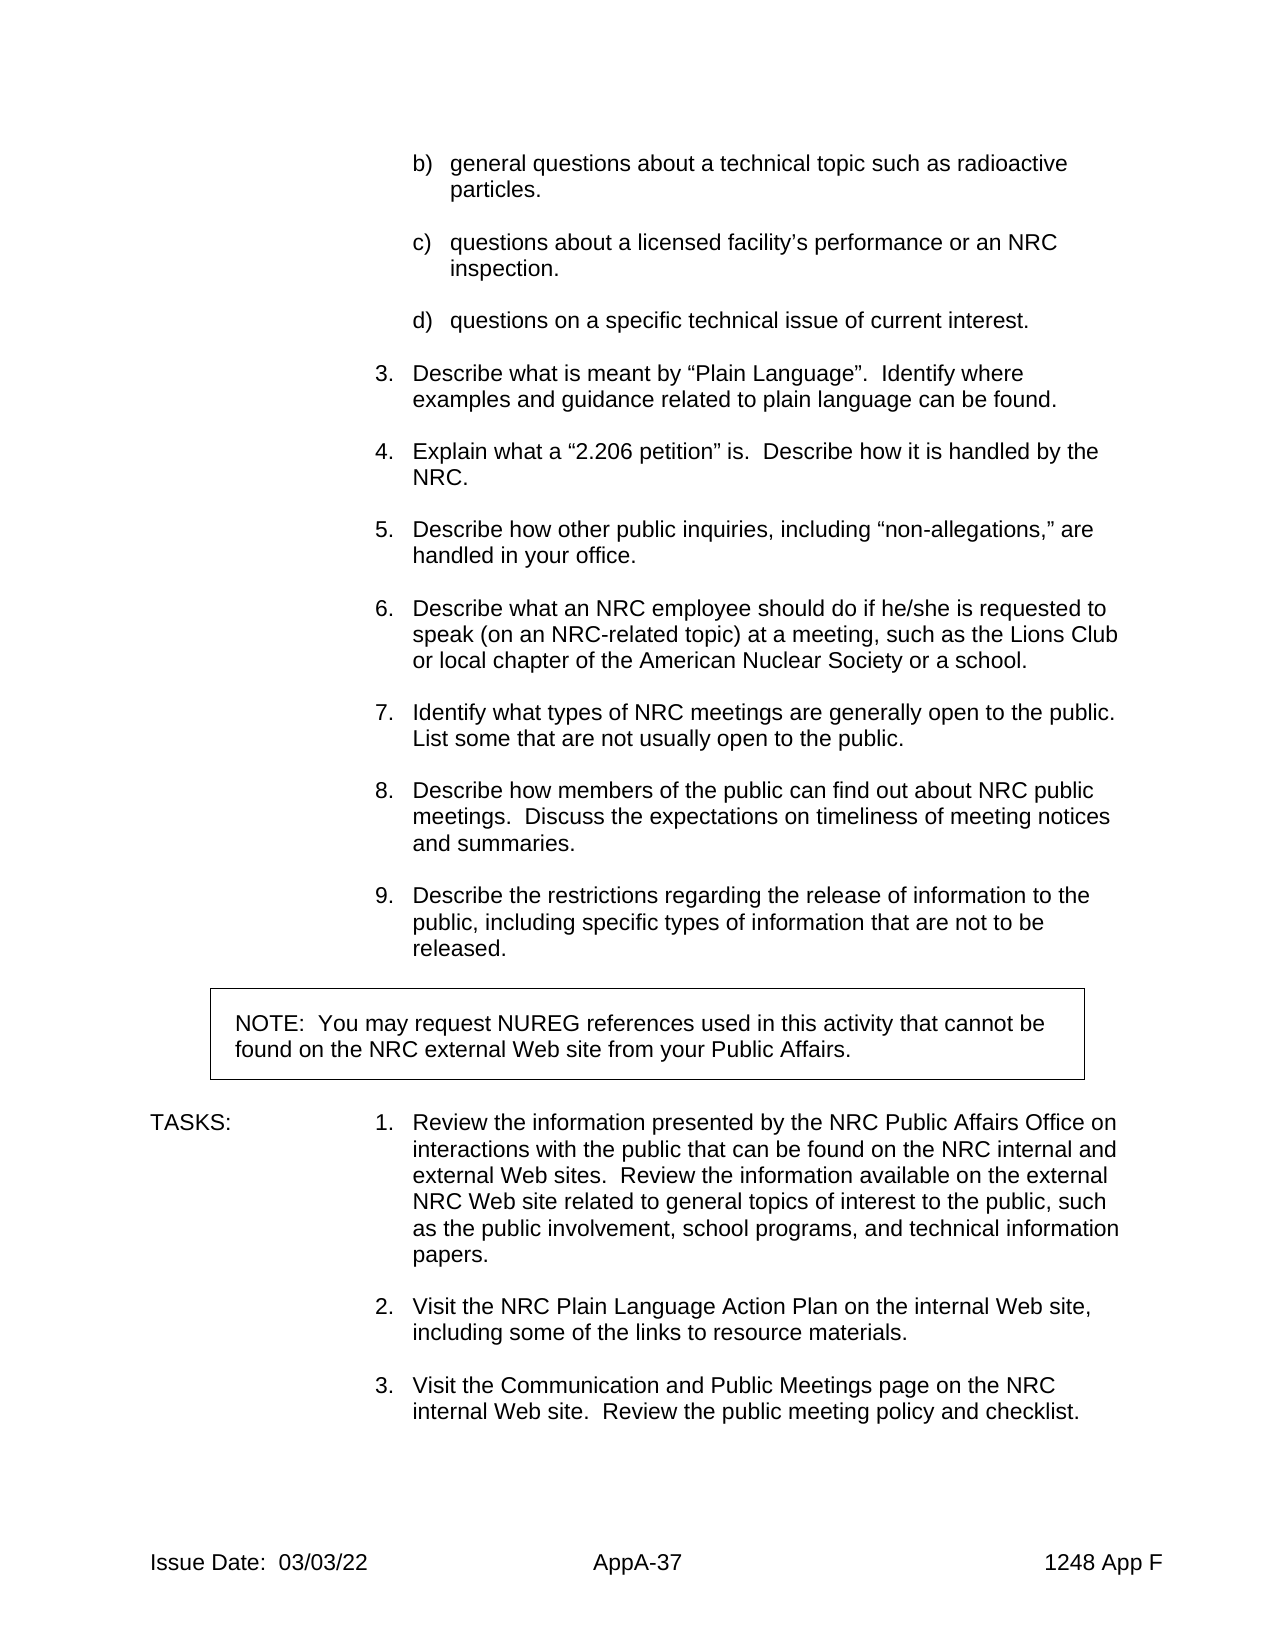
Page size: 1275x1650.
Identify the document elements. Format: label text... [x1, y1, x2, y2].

list general questions about a technical topic such as radioactive particles. [412, 150, 1125, 203]
list questions on a specific technical issue of current interest. [412, 307, 1125, 333]
list Describe the restrictions regarding the release of information to the public, including specific types of information that are not to be released. [375, 882, 1125, 961]
list Explain what a “2.206 petition” is. Describe how it is handled by the NRC. [375, 438, 1125, 490]
list Identify what types of NRC meetings are generally open to the public. List some that are not usually open to the public. [375, 699, 1125, 752]
list Describe how other public inquiries, including “non-allegations,” are handled in your office. [375, 516, 1125, 568]
list Visit the Communication and Public Meetings page on the NRC internal Web site. Review the public meeting policy and checklist. [375, 1372, 1125, 1424]
list Describe what an NRC employee should do if he/she is requested to speak (on an NRC-related topic) at a meeting, such as the Lions Club or local chapter of the American Nuclear Society or a school. [375, 594, 1125, 674]
list questions about a licensed facility’s performance or an NRC inspection. [412, 229, 1125, 282]
list Visit the NRC Plain Language Action Plan on the internal Web site, including some of the links to resource materials. [375, 1293, 1125, 1345]
text TASKS: 1. Review the information presented by the NRC Public Affairs Office on interactions with the public that can be found on the NRC internal and external Web sites. Review the information available on the external NRC Web site related to general topics of interest to the public, such as the public involvement, school programs, and technical information papers. [150, 1109, 1125, 1267]
list Describe how members of the public can find out about NRC public meetings. Discuss the expectations on timeliness of meeting notices and summaries. [375, 777, 1125, 856]
list Describe what is meant by “Plain Language”. Identify where examples and guidance related to plain language can be found. [375, 360, 1125, 412]
